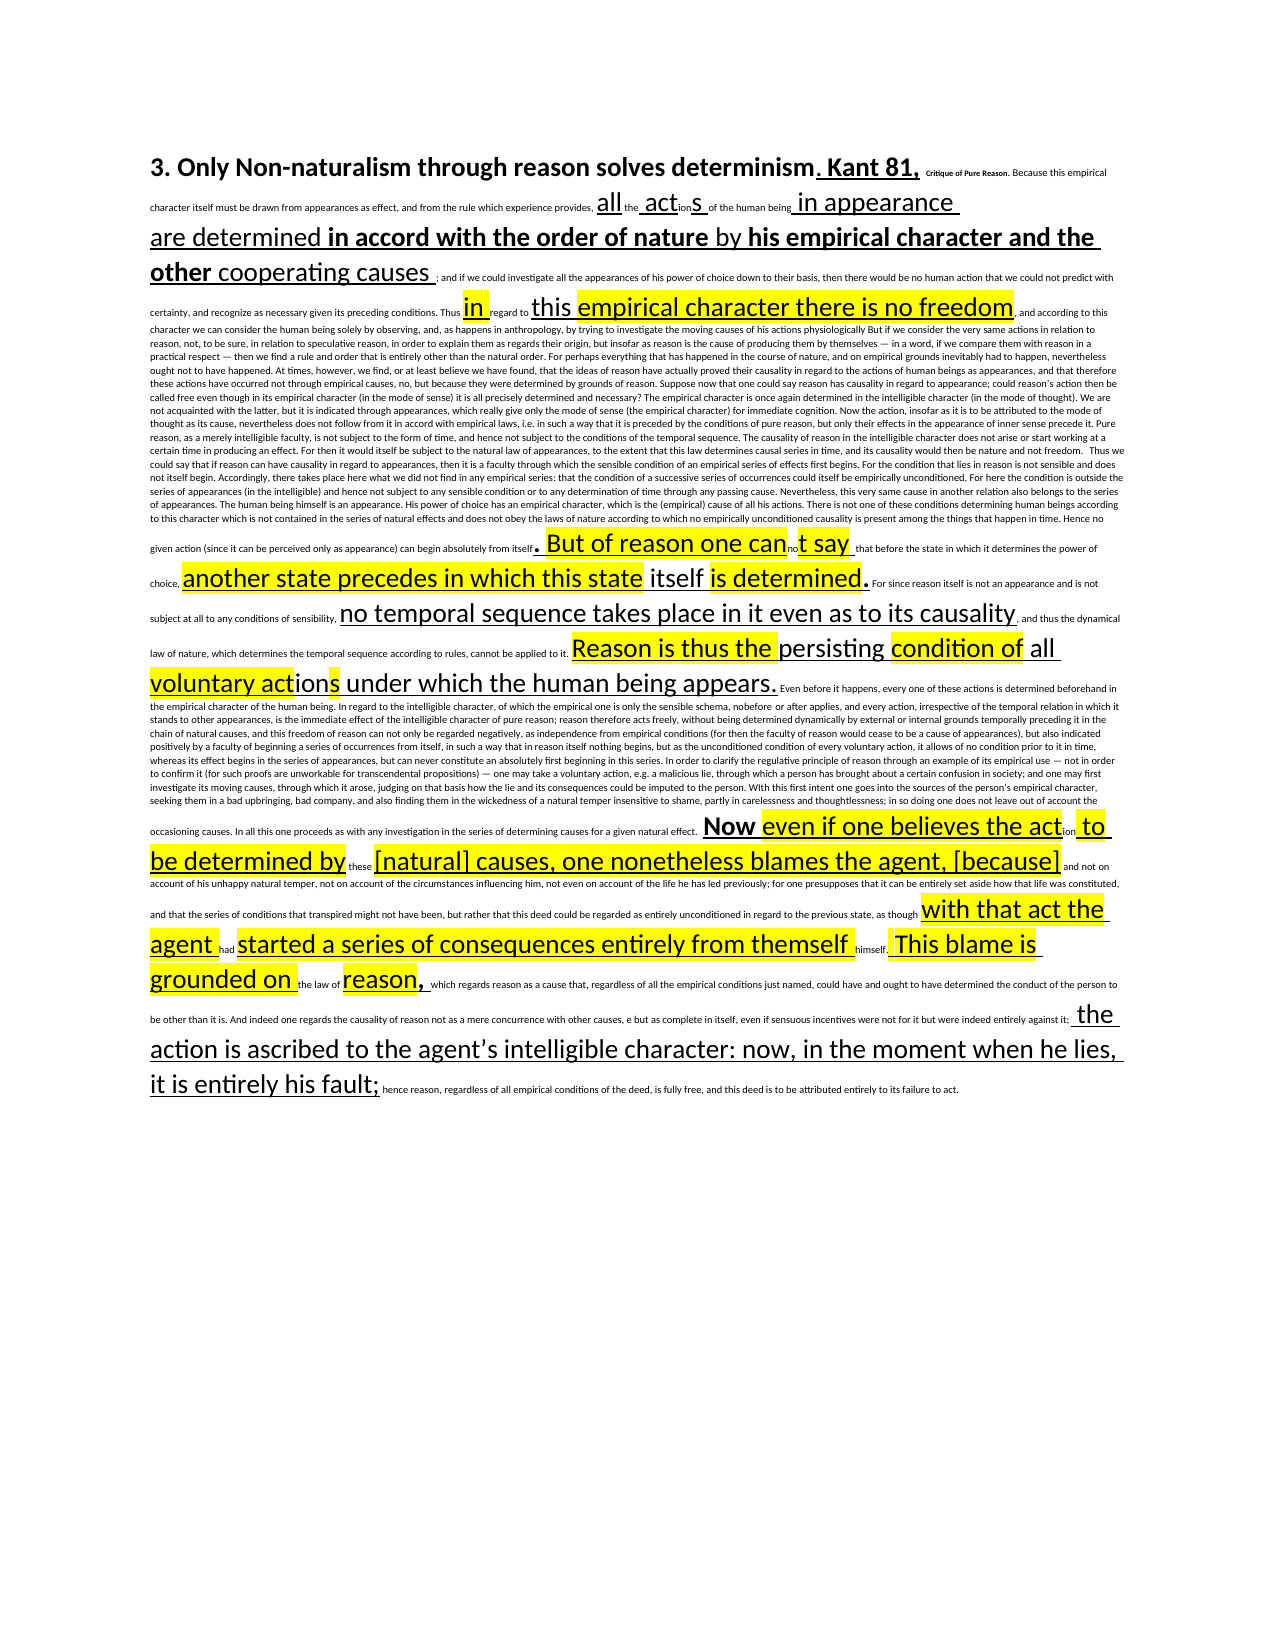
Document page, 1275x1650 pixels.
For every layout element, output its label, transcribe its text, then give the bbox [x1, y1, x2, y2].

text 3. Only Non-naturalism through reason solves determinism. Kant 81, Critique of Pure Reason. Because this empirical character itself must be drawn from appearances as effect, and from the rule which experience provides, all the actions of the human being in appearance are determined in accord with the order of nature by his empirical character and the other cooperating causes ; and if we could investigate all the appearances of his power of choice down to their basis, then there would be no human action that we could not predict with certainty, and recognize as necessary given its preceding conditions. Thus in regard to this empirical character there is no freedom, and according to this character we can consider the human being solely by observing, and, as happens in anthropology, by trying to investigate the moving causes of his actions physiologically But if we consider the very same actions in relation to reason, not, to be sure, in relation to speculative reason, in order to explain them as regards their origin, but insofar as reason is the cause of producing them by themselves — in a word, if we compare them with reason in a practical respect — then we find a rule and order that is entirely other than the natural order. For perhaps everything that has happened in the course of nature, and on empirical grounds inevitably had to happen, nevertheless ought not to have happened. At times, however, we find, or at least believe we have found, that the ideas of reason have actually proved their causality in regard to the actions of human beings as appearances, and that therefore these actions have occurred not through empirical causes, no, but because they were determined by grounds of reason. Suppose now that one could say reason has causality in regard to appearance; could reason’s action then be called free even though in its empirical character (in the mode of sense) it is all precisely determined and necessary? The empirical character is once again determined in the intelligible character (in the mode of thought). We are not acquainted with the latter, but it is indicated through appearances, which really give only the mode of sense (the empirical character) for immediate cognition. Now the action, insofar as it is to be attributed to the mode of thought as its cause, nevertheless does not follow from it in accord with empirical laws, i.e. in such a way that it is preceded by the conditions of pure reason, but only their effects in the appearance of inner sense precede it. Pure reason, as a merely intelligible faculty, is not subject to the form of time, and hence not subject to the conditions of the temporal sequence. The causality of reason in the intelligible character does not arise or start working at a certain time in producing an effect. For then it would itself be subject to the natural law of appearances, to the extent that this law determines causal series in time, and its causality would then be nature and not freedom. Thus we could say that if reason can have causality in regard to appearances, then it is a faculty through which the sensible condition of an empirical series of effects first begins. For the condition that lies in reason is not sensible and does not itself begin. Accordingly, there takes place here what we did not find in any empirical series: that the condition of a successive series of occurrences could itself be empirically unconditioned. For here the condition is outside the series of appearances (in the intelligible) and hence not subject to any sensible condition or to any determination of time through any passing cause. Nevertheless, this very same cause in another relation also belongs to the series of appearances. The human being himself is an appearance. His power of choice has an empirical character, which is the (empirical) cause of all his actions. There is not one of these conditions determining human beings according to this character which is not contained in the series of natural effects and does not obey the laws of nature according to which no empirically unconditioned causality is present among the things that happen in time. Hence no given action (since it can be perceived only as appearance) can begin absolutely from itself. But of reason one cannot say that before the state in which it determines the power of choice, another state precedes in which this state itself is determined. For since reason itself is not an appearance and is not subject at all to any conditions of sensibility, no temporal sequence takes place in it even as to its causality, and thus the dynamical law of nature, which determines the temporal sequence according to rules, cannot be applied to it. Reason is thus the persisting condition of all voluntary actions under which the human being appears. Even before it happens, every one of these actions is determined beforehand in the empirical character of the human being. In regard to the intelligible character, of which the empirical one is only the sensible schema, nobefore or after applies, and every action, irrespective of the temporal relation in which it stands to other appearances, is the immediate effect of the intelligible character of pure reason; reason therefore acts freely, without being determined dynamically by external or internal grounds temporally preceding it in the chain of natural causes, and this freedom of reason can not only be regarded negatively, as independence from empirical conditions (for then the faculty of reason would cease to be a cause of appearances), but also indicated positively by a faculty of beginning a series of occurrences from itself, in such a way that in reason itself nothing begins, but as the unconditioned condition of every voluntary action, it allows of no condition prior to it in time, whereas its effect begins in the series of appearances, but can never constitute an absolutely first beginning in this series. In order to clarify the regulative principle of reason through an example of its empirical use — not in order to confirm it (for such proofs are unworkable for transcendental propositions) — one may take a voluntary action, e.g. a malicious lie, through which a person has brought about a certain confusion in society; and one may first investigate its moving causes, through which it arose, judging on that basis how the lie and its consequences could be imputed to the person. WIth this first intent one goes into the sources of the person’s empirical character, seeking them in a bad upbringing, bad company, and also finding them in the wickedness of a natural temper insensitive to shame, partly in carelessness and thoughtlessness; in so doing one does not leave out of account the occasioning causes. In all this one proceeds as with any investigation in the series of determining causes for a given natural effect. Now even if one believes the action to be determined by these [natural] causes, one nonetheless blames the agent, [because] and not on account of his unhappy natural temper, not on account of the circumstances influencing him, not even on account of the life he has led previously; for one presupposes that it can be entirely set aside how that life was constituted, and that the series of conditions that transpired might not have been, but rather that this deed could be regarded as entirely unconditioned in regard to the previous state, as though with that act the agent had started a series of consequences entirely from themself himself. This blame is grounded on the law of reason, which regards reason as a cause that, regardless of all the empirical conditions just named, could have and ought to have determined the conduct of the person to be other than it is. And indeed one regards the causality of reason not as a mere concurrence with other causes, e but as complete in itself, even if sensuous incentives were not for it but were indeed entirely against it; the action is ascribed to the agent’s intelligible character: now, in the moment when he lies, it is entirely his fault; hence reason, regardless of all empirical conditions of the deed, is fully free, and this deed is to be attributed entirely to its failure to act. [150, 150, 1125, 1101]
